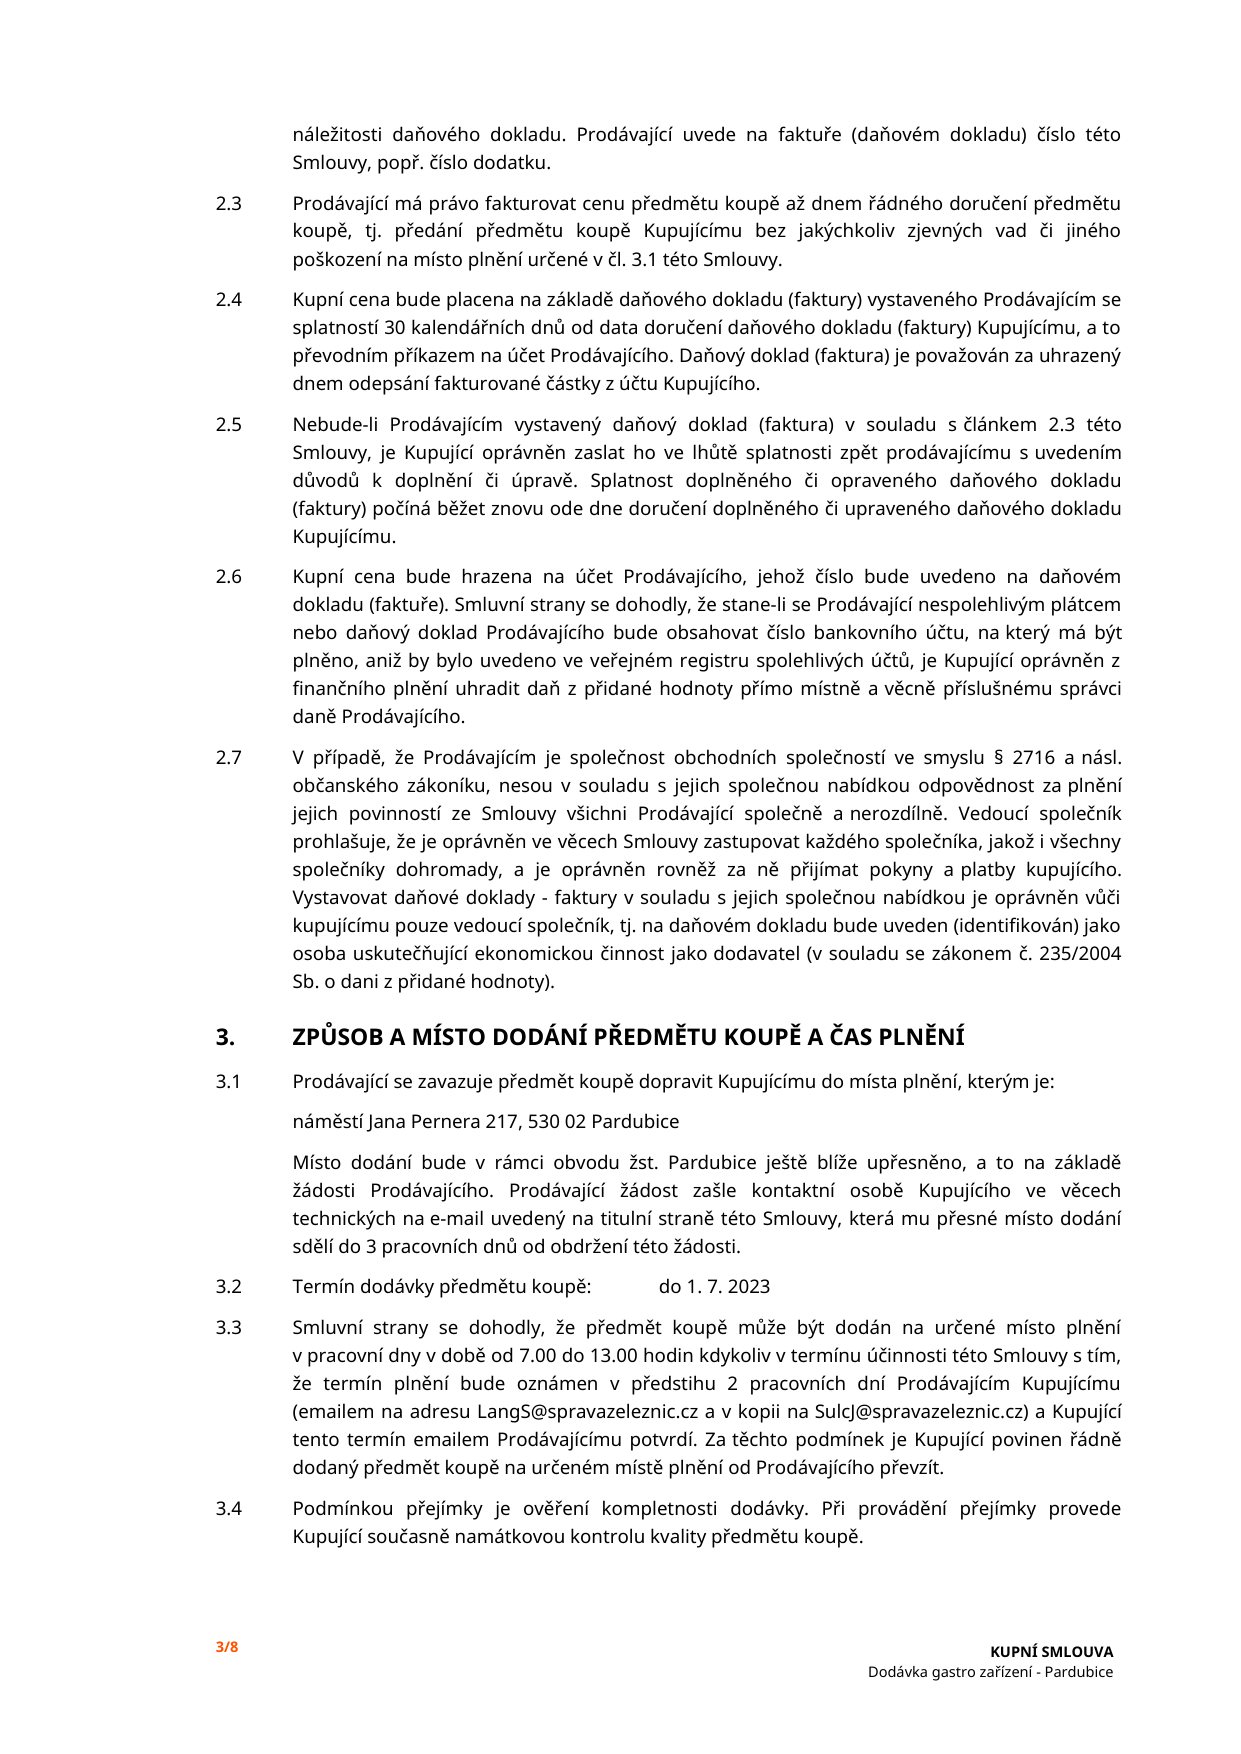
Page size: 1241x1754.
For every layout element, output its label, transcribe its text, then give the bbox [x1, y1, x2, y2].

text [216, 121, 1122, 175]
text Prodávající se zavazuje předmět koupě dopravit Kupujícímu do místa plnění, kterým je: [216, 1068, 1122, 1094]
text Smluvní strany se dohodly, že předmět koupě může být dodán na určené místo plnění v pracovní dny v době od 7.00 do 13.00 hodin kdykoliv v termínu účinnosti této Smlouvy s tím, že termín plnění bude oznámen v předstihu 2 pracovních dní Prodávajícím Kupujícímu (emailem na adresu LangS@spravazeleznic.cz a v kopii na SulcJ@spravazeleznic.cz) a Kupující tento termín emailem Prodávajícímu potvrdí. Za těchto podmínek je Kupující povinen řádně dodaný předmět koupě na určeném místě plnění od Prodávajícího převzít. [216, 1314, 1122, 1480]
text Prodávající má právo fakturovat cenu předmětu koupě až dnem řádného doručení předmětu koupě, tj. předání předmětu koupě Kupujícímu bez jakýchkoliv zjevných vad či jiného poškození na místo plnění určené v čl. 3.1 této Smlouvy. [216, 190, 1122, 271]
text Kupní cena bude placena na základě daňového dokladu (faktury) vystaveného Prodávajícím se splatností 30 kalendářních dnů od data doručení daňového dokladu (faktury) Kupujícímu, a to převodním příkazem na účet Prodávajícího. Daňový doklad (faktura) je považován za uhrazený dnem odepsání fakturované částky z účtu Kupujícího. [216, 286, 1122, 396]
text Termín dodávky předmětu koupě: do 1. 7. 2023 [216, 1274, 1122, 1299]
text způsob a místo dodání předmětu koupě a čas plnění [216, 1021, 1122, 1053]
text V případě, že Prodávajícím je společnost obchodních společností ve smyslu § 2716 a násl. občanského zákoníku, nesou v souladu s jejich společnou nabídkou odpovědnost za plnění jejich povinností ze Smlouvy všichni Prodávající společně a nerozdílně. Vedoucí společník prohlašuje, že je oprávněn ve věcech Smlouvy zastupovat každého společníka, jakož i všechny společníky dohromady, a je oprávněn rovněž za ně přijímat pokyny a platby kupujícího. Vystavovat daňové doklady - faktury v souladu s jejich společnou nabídkou je oprávněn vůči kupujícímu pouze vedoucí společník, tj. na daňovém dokladu bude uveden (identifikován) jako osoba uskutečňující ekonomickou činnost jako dodavatel (v souladu se zákonem č. 235/2004 Sb. o dani z přidané hodnoty). [216, 744, 1122, 994]
list náměstí Jana Pernera 217, 530 02 Pardubice [292, 1109, 1122, 1134]
text Kupní cena bude hrazena na účet Prodávajícího, jehož číslo bude uvedeno na daňovém dokladu (faktuře). Smluvní strany se dohodly, že stane-li se Prodávající nespolehlivým plátcem nebo daňový doklad Prodávajícího bude obsahovat číslo bankovního účtu, na který má být plněno, aniž by bylo uvedeno ve veřejném registru spolehlivých účtů, je Kupující oprávněn z finančního plnění uhradit daň z přidané hodnoty přímo místně a věcně příslušnému správci daně Prodávajícího. [216, 563, 1122, 729]
text Podmínkou přejímky je ověření kompletnosti dodávky. Při provádění přejímky provede Kupující současně namátkovou kontrolu kvality předmětu koupě. [216, 1495, 1122, 1548]
text Nebude-li Prodávajícím vystavený daňový doklad (faktura) v souladu s článkem 2.3 této Smlouvy, je Kupující oprávněn zaslat ho ve lhůtě splatnosti zpět prodávajícímu s uvedením důvodů k doplnění či úpravě. Splatnost doplněného či opraveného daňového dokladu (faktury) počíná běžet znovu ode dne doručení doplněného či upraveného daňového dokladu Kupujícímu. [216, 411, 1122, 548]
list Místo dodání bude v rámci obvodu žst. Pardubice ještě blíže upřesněno, a to na základě žádosti Prodávajícího. Prodávající žádost zašle kontaktní osobě Kupujícího ve věcech technických na e-mail uvedený na titulní straně této Smlouvy, která mu přesné místo dodání sdělí do 3 pracovních dnů od obdržení této žádosti. [292, 1149, 1122, 1259]
